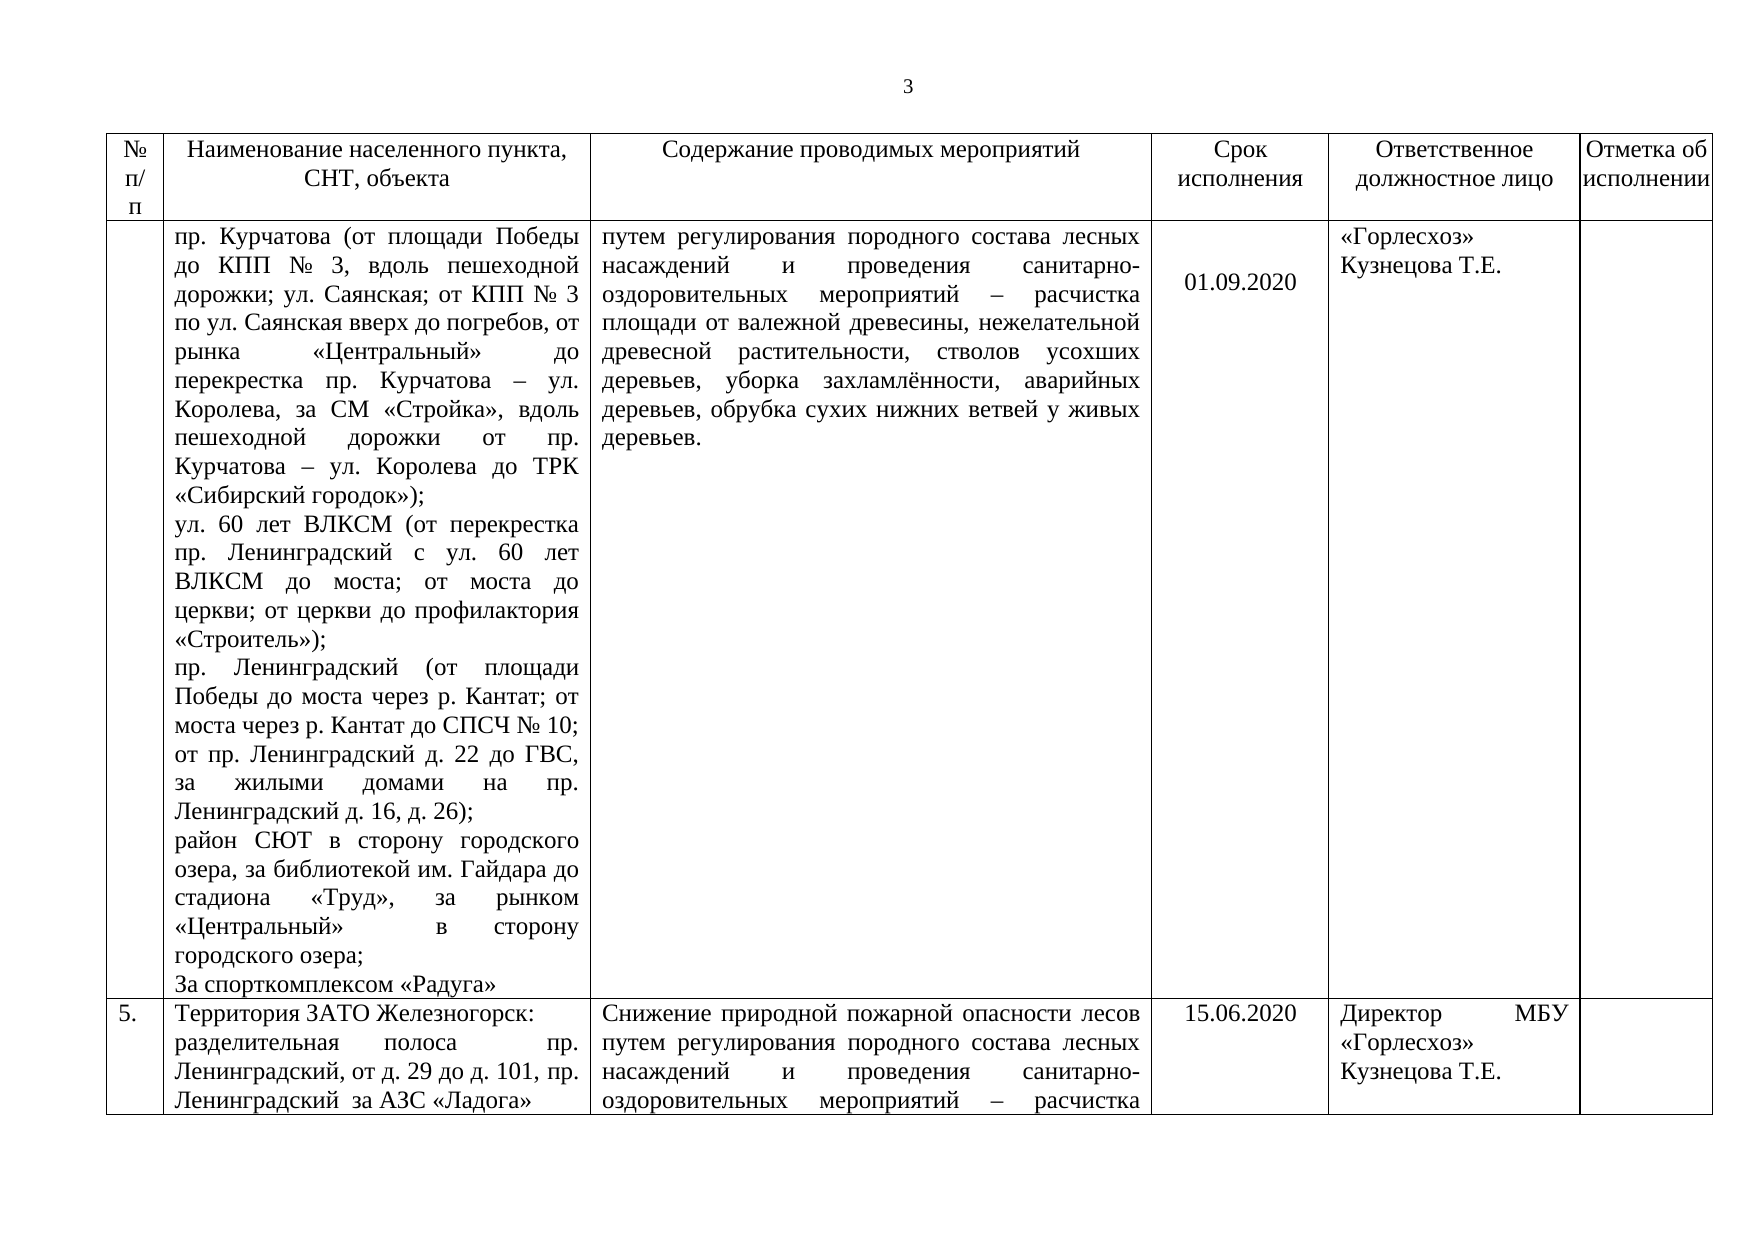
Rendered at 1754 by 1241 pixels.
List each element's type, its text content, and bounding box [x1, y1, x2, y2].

table_cell Директор МБУ «Горлесхоз» Кузнецова Т.Е. [1329, 221, 1579, 997]
table_cell [1581, 221, 1712, 997]
table_cell 15.06.2020 01.09.2020 [1152, 221, 1328, 997]
table_header Срок исполнения [1152, 134, 1328, 220]
table_header Отметка об исполнении [1581, 134, 1712, 220]
table_cell Директор МБУ «Горлесхоз» Кузнецова Т.Е. [1329, 999, 1579, 1113]
table_header Ответственное должностное лицо [1329, 134, 1579, 220]
table_cell 15.06.2020 [1152, 999, 1328, 1113]
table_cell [591, 999, 1151, 1113]
table_header № п/п [107, 134, 163, 220]
table_cell [107, 221, 163, 997]
table_cell [1581, 999, 1712, 1113]
table_cell [107, 999, 163, 1113]
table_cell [591, 221, 1151, 997]
table_header Содержание проводимых мероприятий [591, 134, 1151, 220]
table_header Наименование населенного пункта, СНТ, объекта [164, 134, 590, 220]
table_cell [164, 999, 590, 1113]
